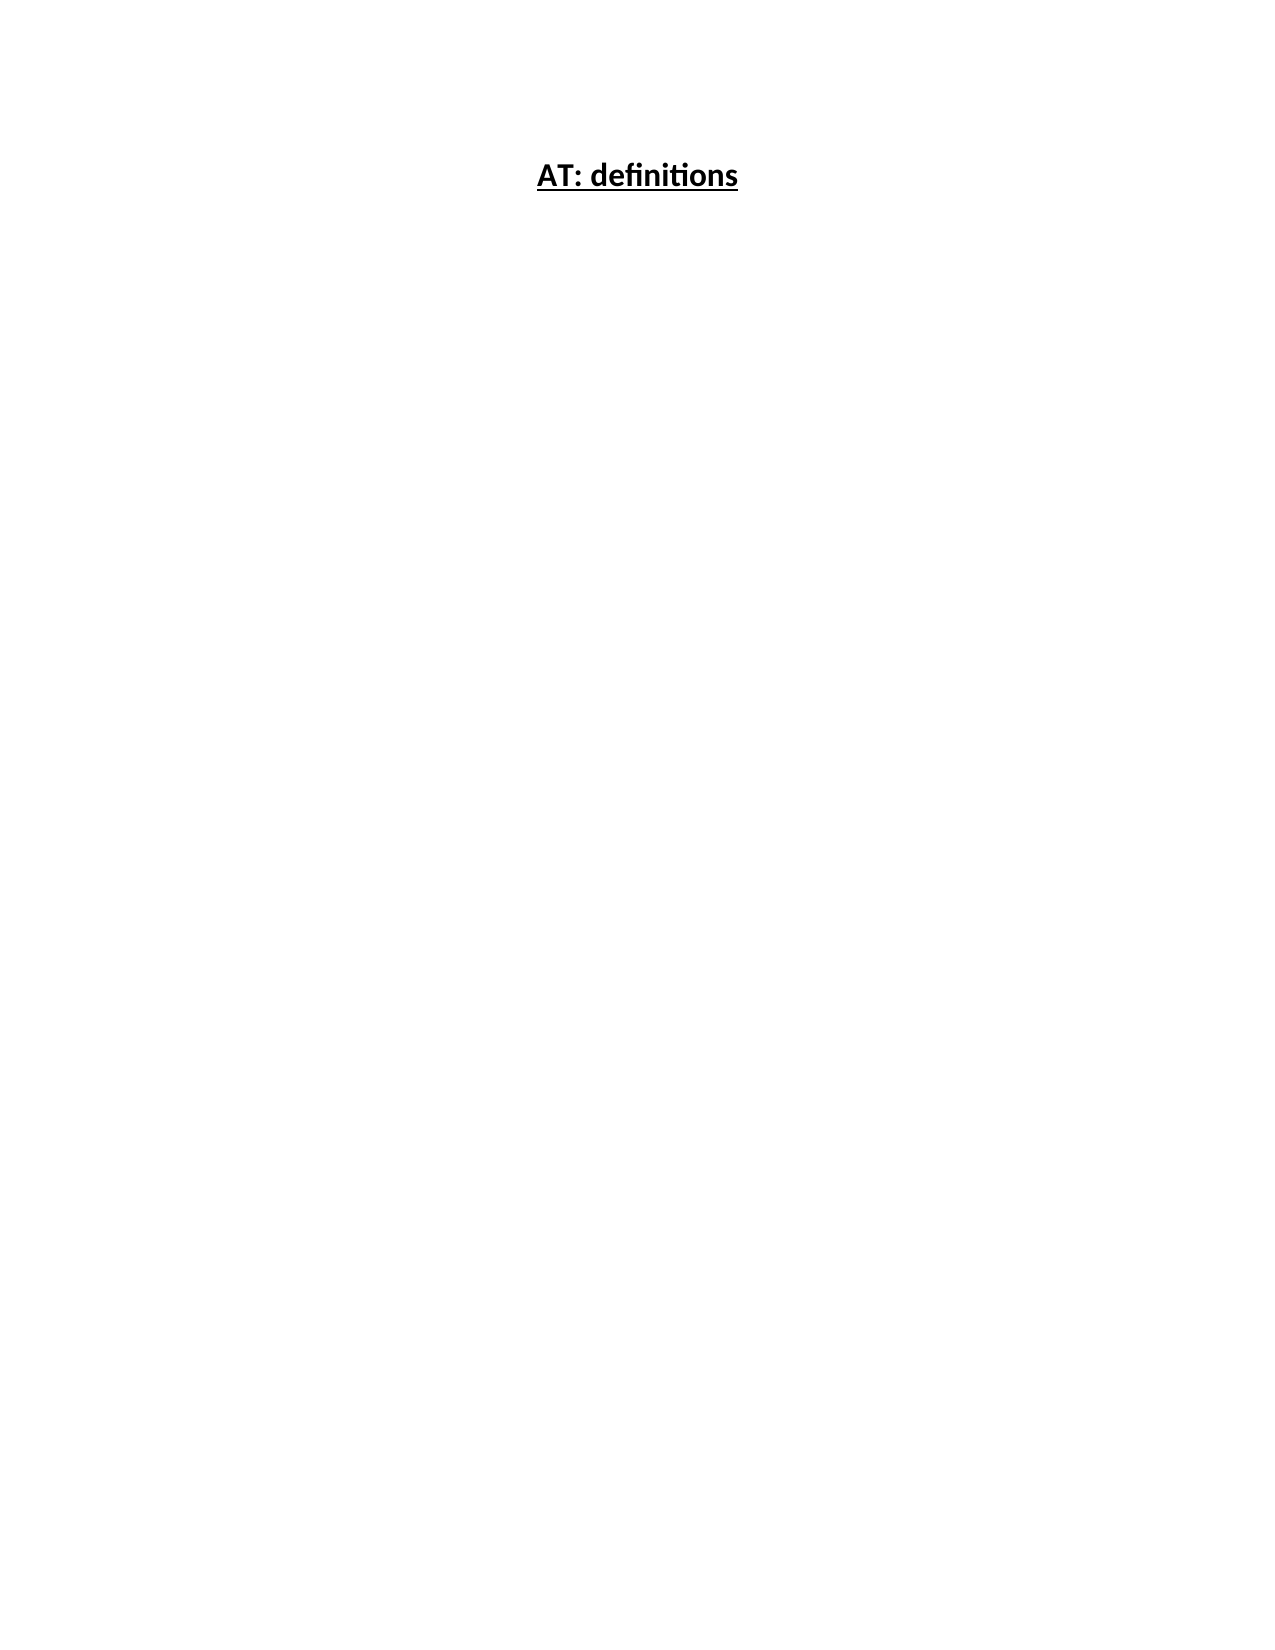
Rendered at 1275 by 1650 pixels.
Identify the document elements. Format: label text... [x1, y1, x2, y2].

subtitle AT: definitions [150, 154, 1125, 195]
